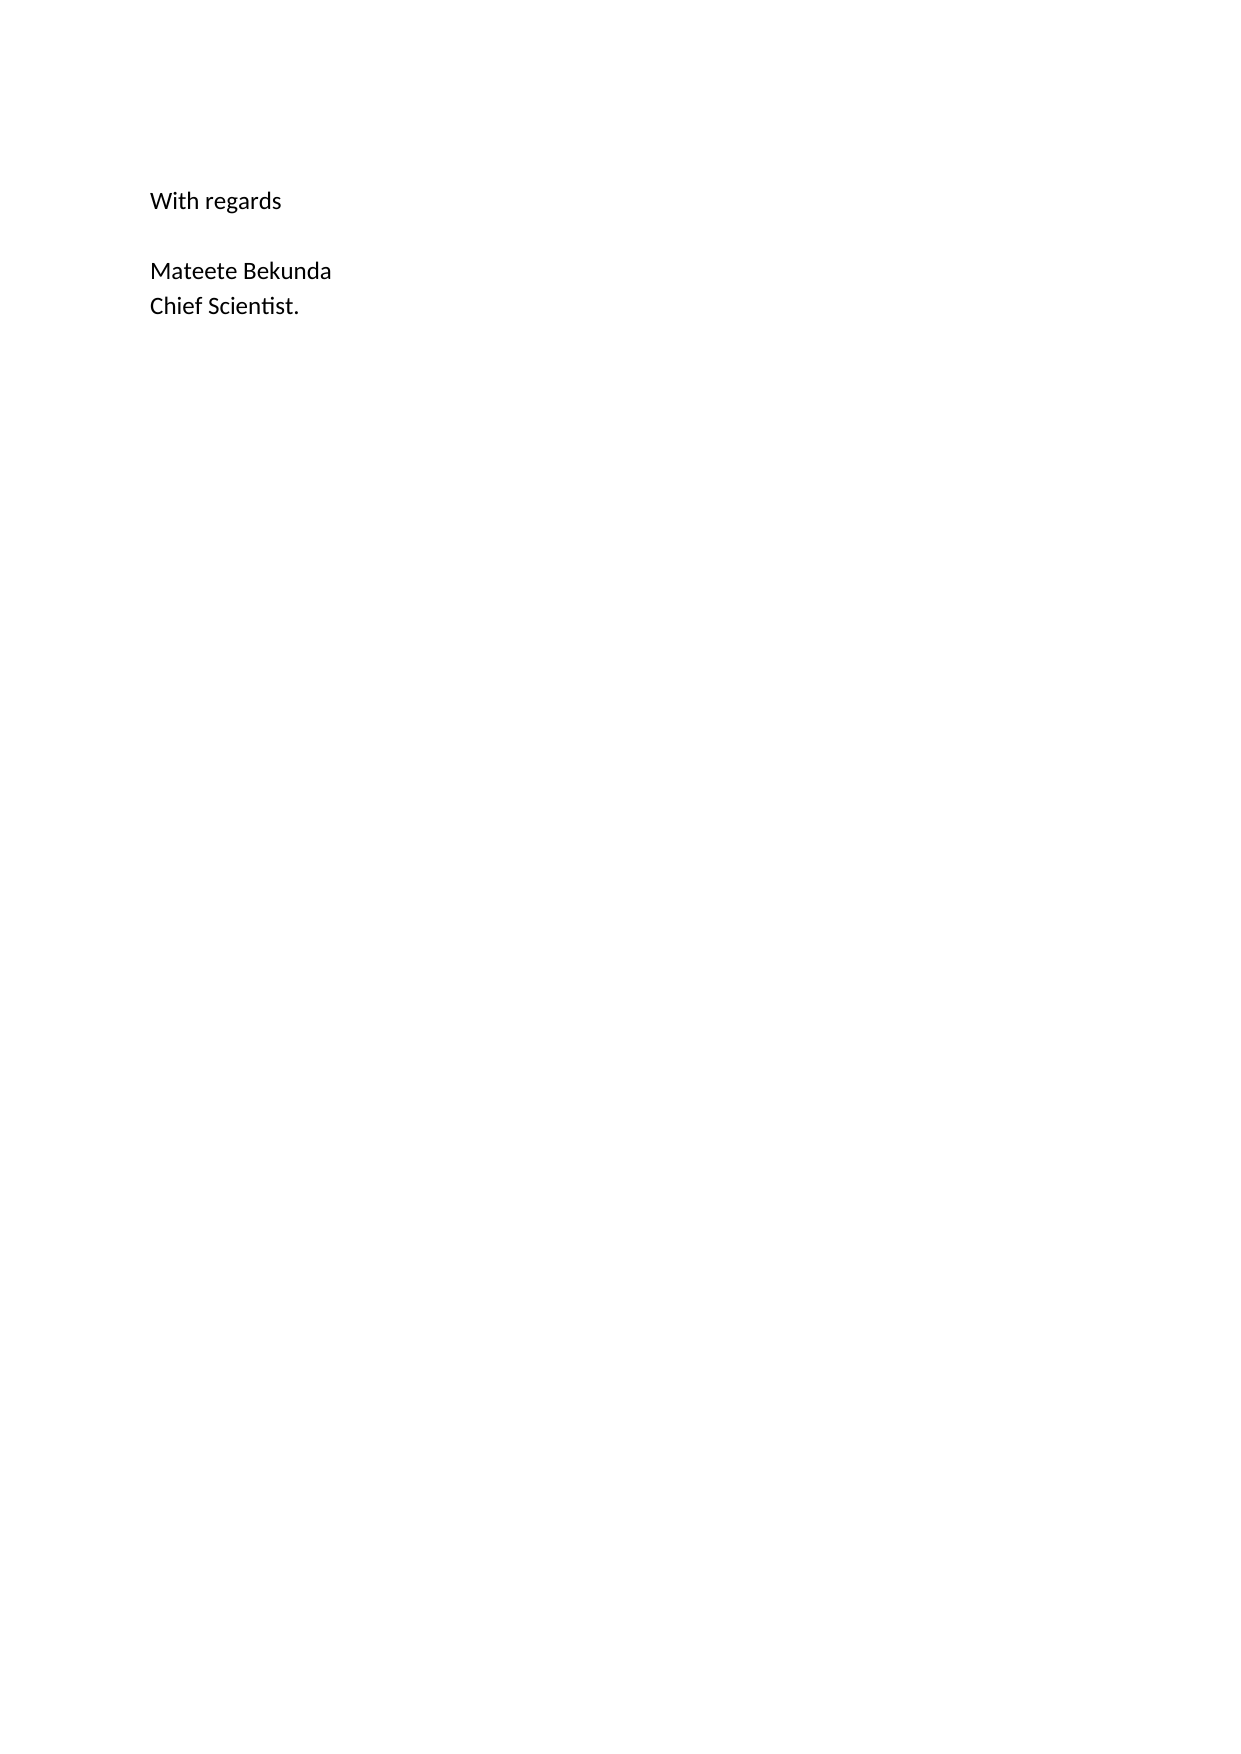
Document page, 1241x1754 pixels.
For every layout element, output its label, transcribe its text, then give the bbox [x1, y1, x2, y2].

text Chief Scientist. [150, 290, 1090, 321]
text Mateete Bekunda [150, 255, 1090, 286]
text With regards [150, 185, 1090, 216]
